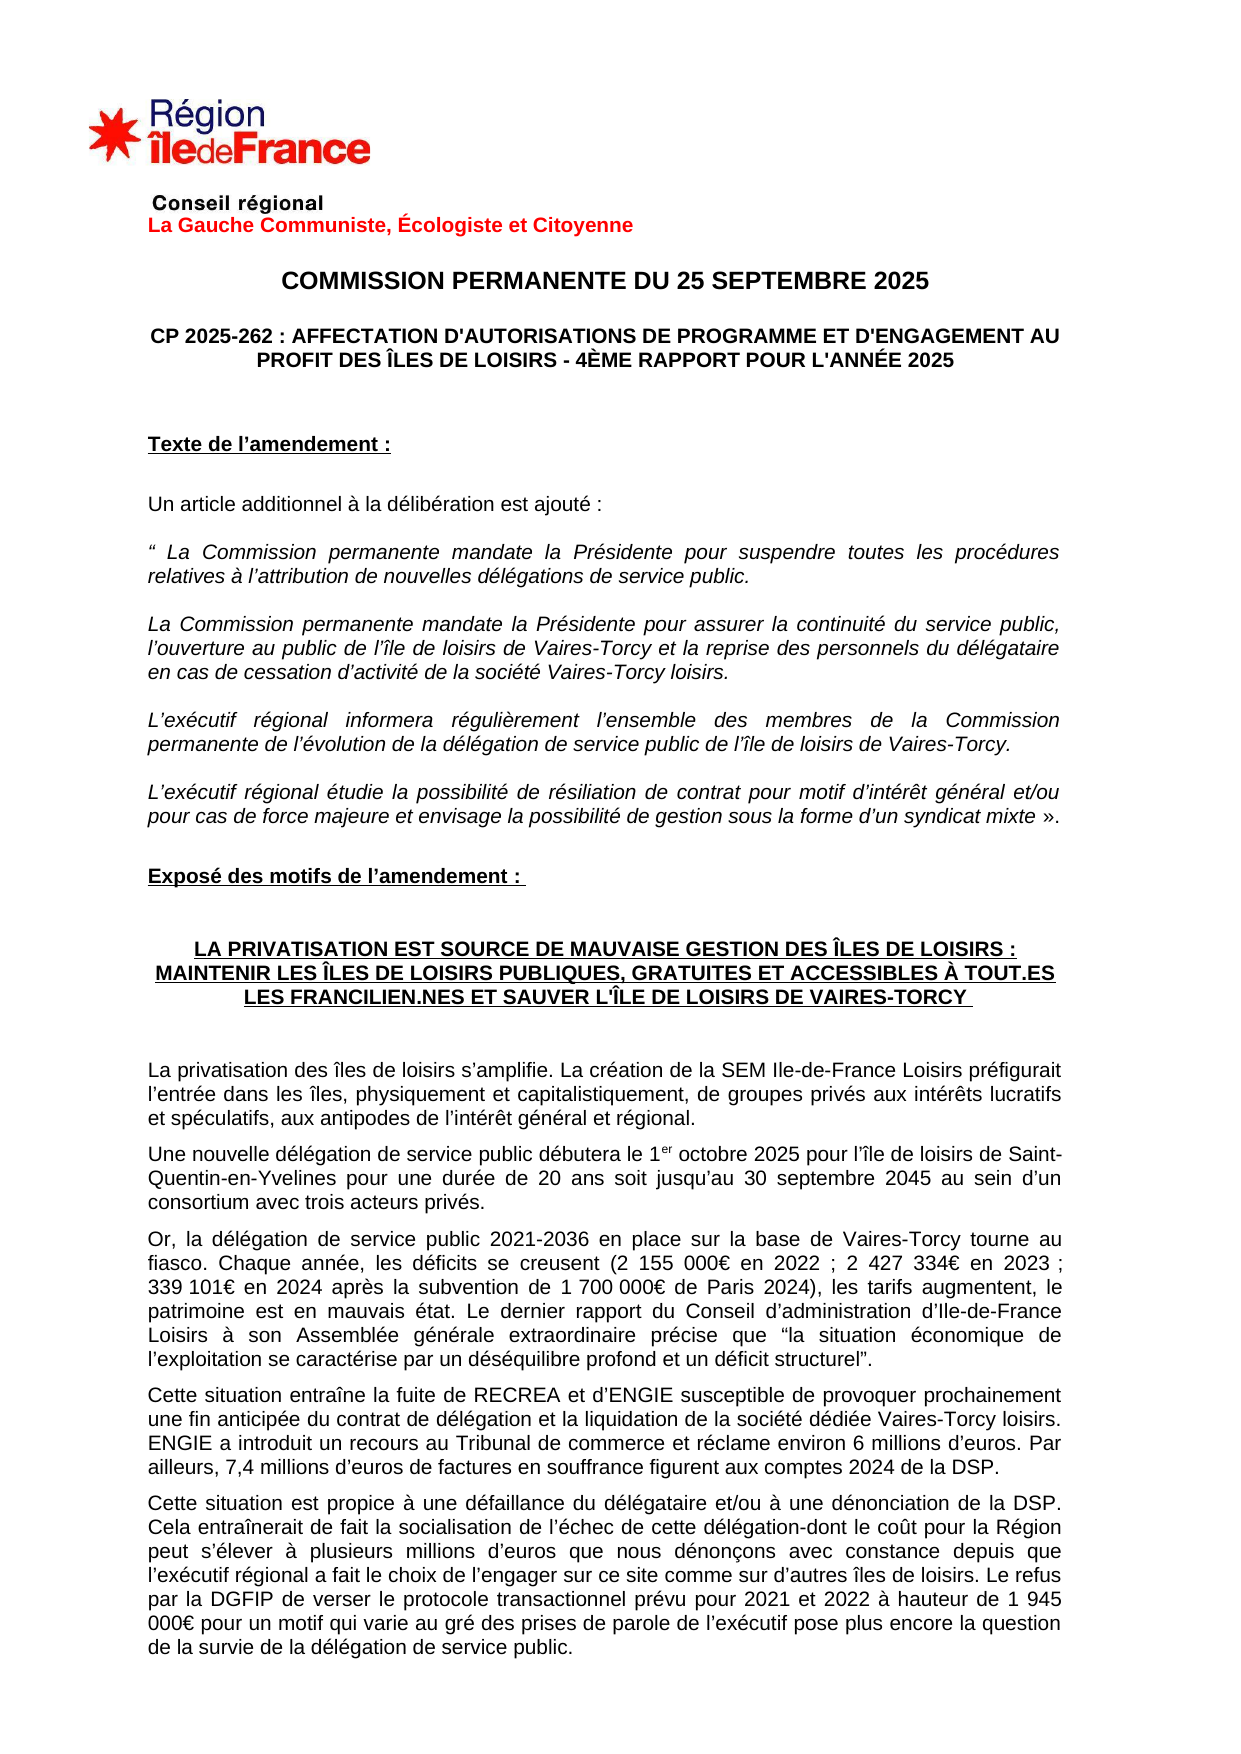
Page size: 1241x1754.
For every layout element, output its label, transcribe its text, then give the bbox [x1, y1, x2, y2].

text La privatisation des îles de loisirs s’amplifie. La création de la SEM Ile-de-France Loisirs préfigurait l’entrée dans les îles, physiquement et capitalistiquement, de groupes privés aux intérêts lucratifs et spéculatifs, aux antipodes de l’intérêt général et régional. [148, 1058, 1063, 1130]
text Un article additionnel à la délibération est ajouté : [148, 492, 1063, 516]
text LA PRIVATISATION EST SOURCE DE MAUVAISE GESTION DES ÎLES DE LOISIRS : MAINTENIR LES ÎLES DE LOISIRS PUBLIQUES, GRATUITES ET ACCESSIBLES À TOUT.ES LES FRANCILIEN.NES ET SAUVER L'ÎLE DE LOISIRS DE VAIRES-TORCY [147, 937, 1063, 1009]
text Exposé des motifs de l’amendement : [148, 864, 1063, 888]
text Or, la délégation de service public 2021-2036 en place sur la base de Vaires-Torcy tourne au fiasco. Chaque année, les déficits se creusent (2 155 000€ en 2022 ; 2 427 334€ en 2023 ; 339 101€ en 2024 après la subvention de 1 700 000€ de Paris 2024), les tarifs augmentent, le patrimoine est en mauvais état. Le dernier rapport du Conseil d’administration d’Ile-de-France Loisirs à son Assemblée générale extraordinaire précise que “la situation économique de l’exploitation se caractérise par un déséquilibre profond et un déficit structurel”. [147, 1227, 1063, 1370]
text “ La Commission permanente mandate la Présidente pour suspendre toutes les procédures relatives à l’attribution de nouvelles délégations de service public. [148, 540, 1063, 588]
text L’exécutif régional étudie la possibilité de résiliation de contrat pour motif d’intérêt général et/ou pour cas de force majeure et envisage la possibilité de gestion sous la forme d’un syndicat mixte ». [148, 780, 1063, 828]
text COMMISSION PERMANENTE DU 25 SEPTEMBRE 2025 [148, 266, 1063, 295]
text La Commission permanente mandate la Présidente pour assurer la continuité du service public, l’ouverture au public de l’île de loisirs de Vaires-Torcy et la reprise des personnels du délégataire en cas de cessation d’activité de la société Vaires-Torcy loisirs. [148, 612, 1063, 684]
text Cette situation entraîne la fuite de RECREA et d’ENGIE susceptible de provoquer prochainement une fin anticipée du contrat de délégation et la liquidation de la société dédiée Vaires-Torcy loisirs. ENGIE a introduit un recours au Tribunal de commerce et réclame environ 6 millions d’euros. Par ailleurs, 7,4 millions d’euros de factures en souffrance figurent aux comptes 2024 de la DSP. [147, 1383, 1063, 1479]
text L’exécutif régional informera régulièrement l’ensemble des membres de la Commission permanente de l’évolution de la délégation de service public de l’île de loisirs de Vaires-Torcy. [148, 708, 1063, 756]
text La Gauche Communiste, Écologiste et Citoyenne [148, 213, 898, 237]
text Une nouvelle délégation de service public débutera le 1er octobre 2025 pour l’île de loisirs de Saint-Quentin-en-Yvelines pour une durée de 20 ans soit jusqu’au 30 septembre 2045 au sein d’un consortium avec trois acteurs privés. [148, 1142, 1063, 1214]
picture [88, 99, 370, 214]
text CP 2025-262 : Affectation d'autorisations de programme et d'engagement au profit des îles de loisirs - 4ème rapport pour l'année 2025 [148, 323, 1063, 371]
text Texte de l’amendement : [148, 432, 1063, 456]
text Cette situation est propice à une défaillance du délégataire et/ou à une dénonciation de la DSP. Cela entraînerait de fait la socialisation de l’échec de cette délégation-dont le coût pour la Région peut s’élever à plusieurs millions d’euros que nous dénonçons avec constance depuis que l’exécutif régional a fait le choix de l’engager sur ce site comme sur d’autres îles de loisirs. Le refus par la DGFIP de verser le protocole transactionnel prévu pour 2021 et 2022 à hauteur de 1 945 000€ pour un motif qui varie au gré des prises de parole de l’exécutif pose plus encore la question de la survie de la délégation de service public. [147, 1491, 1063, 1659]
